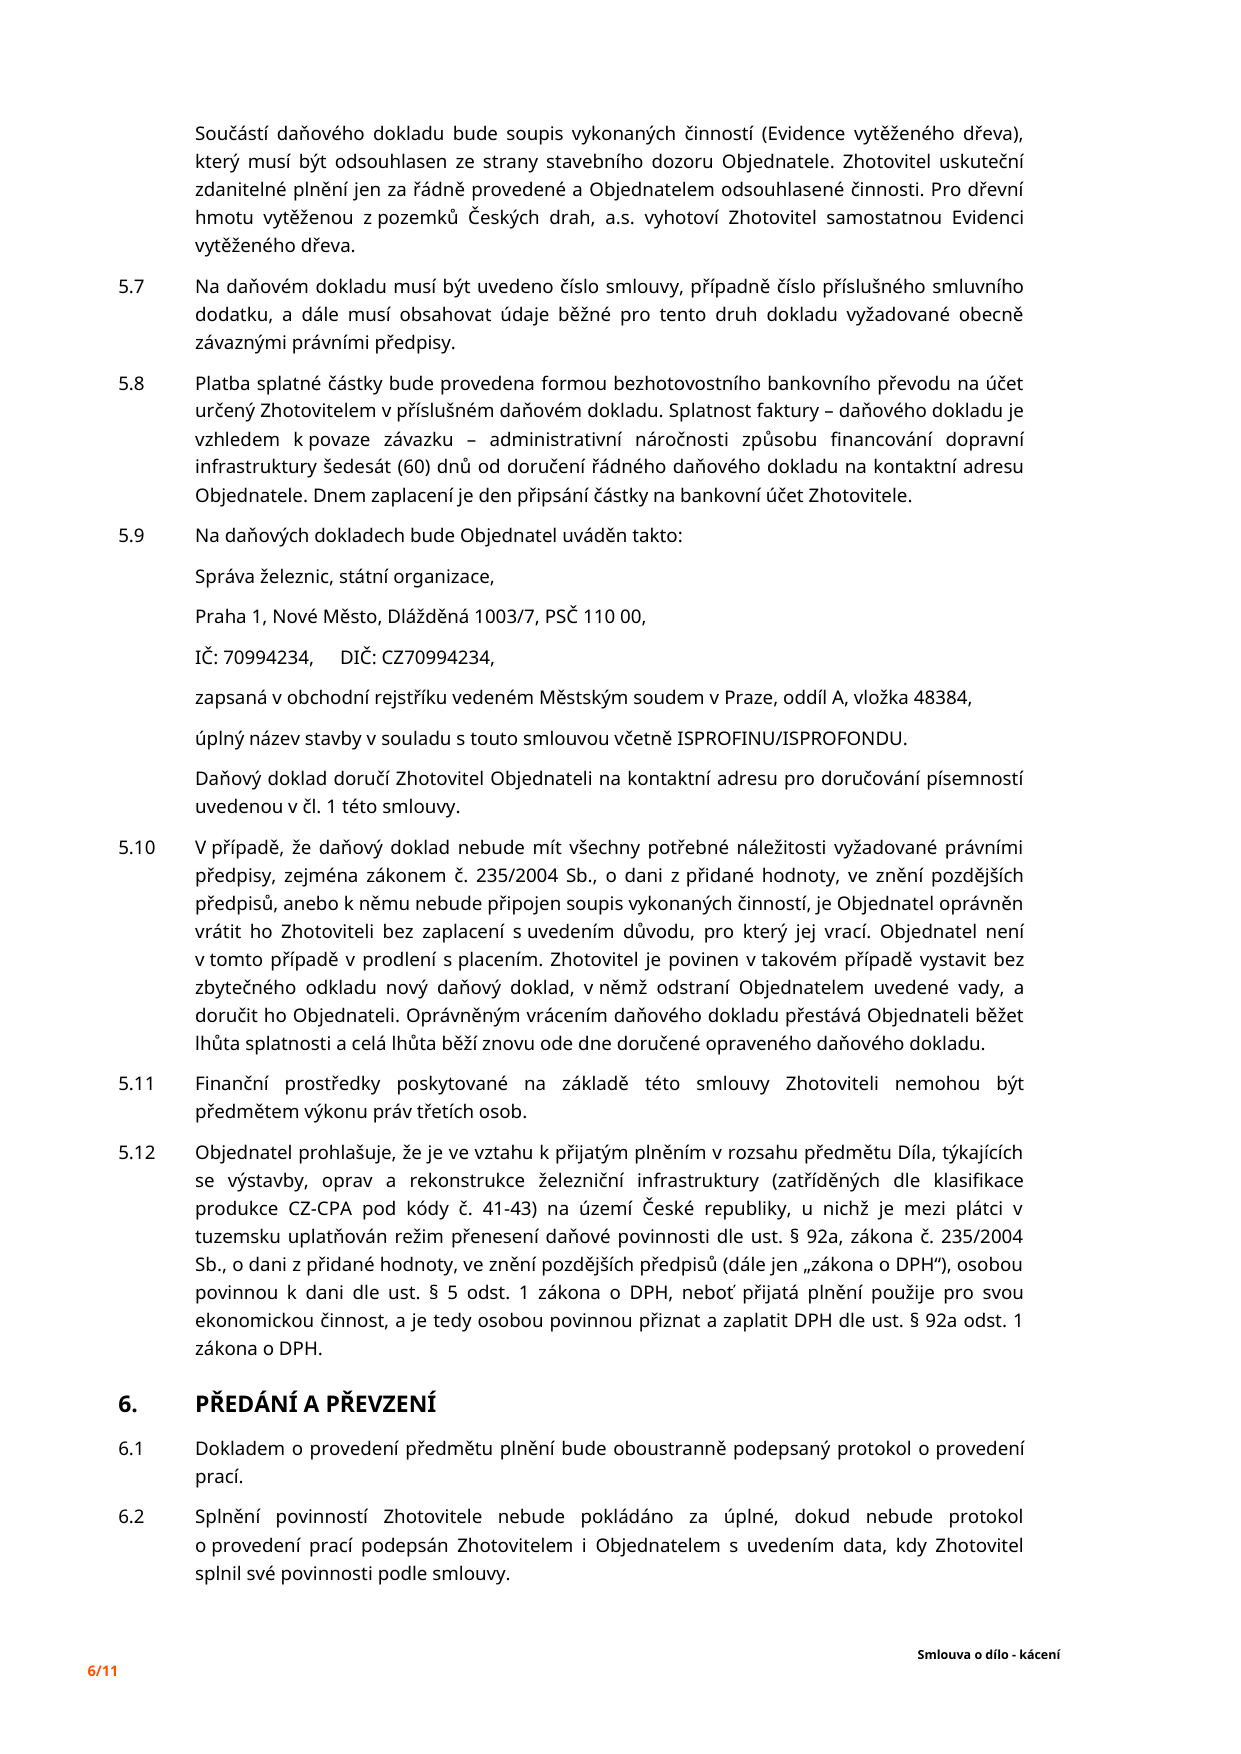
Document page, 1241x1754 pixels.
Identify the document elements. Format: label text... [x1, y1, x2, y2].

list zapsaná v obchodní rejstříku vedeném Městským soudem v Praze, oddíl A, vložka 48384, [195, 684, 1024, 710]
list Praha 1, Nové Město, Dlážděná 1003/7, PSČ 110 00, [195, 603, 1024, 629]
text Na daňových dokladech bude Objednatel uváděn takto: [118, 522, 1024, 548]
list úplný název stavby v souladu s touto smlouvou včetně ISPROFINU/ISPROFONDU. [195, 725, 1024, 751]
text Objednatel prohlašuje, že je ve vztahu k přijatým plněním v rozsahu předmětu Díla, týkajících se výstavby, oprav a rekonstrukce železniční infrastruktury (zatříděných dle klasifikace produkce CZ-CPA pod kódy č. 41-43) na území České republiky, u nichž je mezi plátci v tuzemsku uplatňován režim přenesení daňové povinnosti dle ust. § 92a, zákona č. 235/2004 Sb., o dani z přidané hodnoty, ve znění pozdějších předpisů (dále jen „zákona o DPH“), osobou povinnou k dani dle ust. § 5 odst. 1 zákona o DPH, neboť přijatá plnění použije pro svou ekonomickou činnost, a je tedy osobou povinnou přiznat a zaplatit DPH dle ust. § 92a odst. 1 zákona o DPH. [118, 1139, 1024, 1361]
text Splnění povinností Zhotovitele nebude pokládáno za úplné, dokud nebude protokol o provedení prací podepsán Zhotovitelem i Objednatelem s uvedením data, kdy Zhotovitel splnil své povinnosti podle smlouvy. [118, 1504, 1024, 1585]
text Dokladem o provedení předmětu plnění bude oboustranně podepsaný protokol o provedení prací. [118, 1435, 1024, 1489]
text Na daňovém dokladu musí být uvedeno číslo smlouvy, případně číslo příslušného smluvního dodatku, a dále musí obsahovat údaje běžné pro tento druh dokladu vyžadované obecně závaznými právními předpisy. [118, 273, 1024, 355]
list Správa železnic, státní organizace, [195, 563, 1024, 588]
text předání a převzení [118, 1388, 1024, 1420]
text Finanční prostředky poskytované na základě této smlouvy Zhotoviteli nemohou být předmětem výkonu práv třetích osob. [118, 1071, 1024, 1124]
text Platba splatné částky bude provedena formou bezhotovostního bankovního převodu na účet určený Zhotovitelem v příslušném daňovém dokladu. Splatnost faktury – daňového dokladu je vzhledem k povaze závazku – administrativní náročnosti způsobu financování dopravní infrastruktury šedesát (60) dnů od doručení řádného daňového dokladu na kontaktní adresu Objednatele. Dnem zaplacení je den připsání částky na bankovní účet Zhotovitele. [118, 370, 1024, 507]
list IČ: 70994234, DIČ: CZ70994234, [195, 644, 1024, 669]
text V případě, že daňový doklad nebude mít všechny potřebné náležitosti vyžadované právními předpisy, zejména zákonem č. 235/2004 Sb., o dani z přidané hodnoty, ve znění pozdějších předpisů, anebo k němu nebude připojen soupis vykonaných činností, je Objednatel oprávněn vrátit ho Zhotoviteli bez zaplacení s uvedením důvodu, pro který jej vrací. Objednatel není v tomto případě v prodlení s placením. Zhotovitel je povinen v takovém případě vystavit bez zbytečného odkladu nový daňový doklad, v němž odstraní Objednatelem uvedené vady, a doručit ho Objednateli. Oprávněným vrácením daňového dokladu přestává Objednateli běžet lhůta splatnosti a celá lhůta běží znovu ode dne doručené opraveného daňového dokladu. [118, 834, 1024, 1056]
list Daňový doklad doručí Zhotovitel Objednateli na kontaktní adresu pro doručování písemností uvedenou v čl. 1 této smlouvy. [195, 766, 1024, 819]
list Součástí daňového dokladu bude soupis vykonaných činností (Evidence vytěženého dřeva), který musí být odsouhlasen ze strany stavebního dozoru Objednatele. Zhotovitel uskuteční zdanitelné plnění jen za řádně provedené a Objednatelem odsouhlasené činnosti. Pro dřevní hmotu vytěženou z pozemků Českých drah, a.s. vyhotoví Zhotovitel samostatnou Evidenci vytěženého dřeva. [195, 121, 1024, 258]
